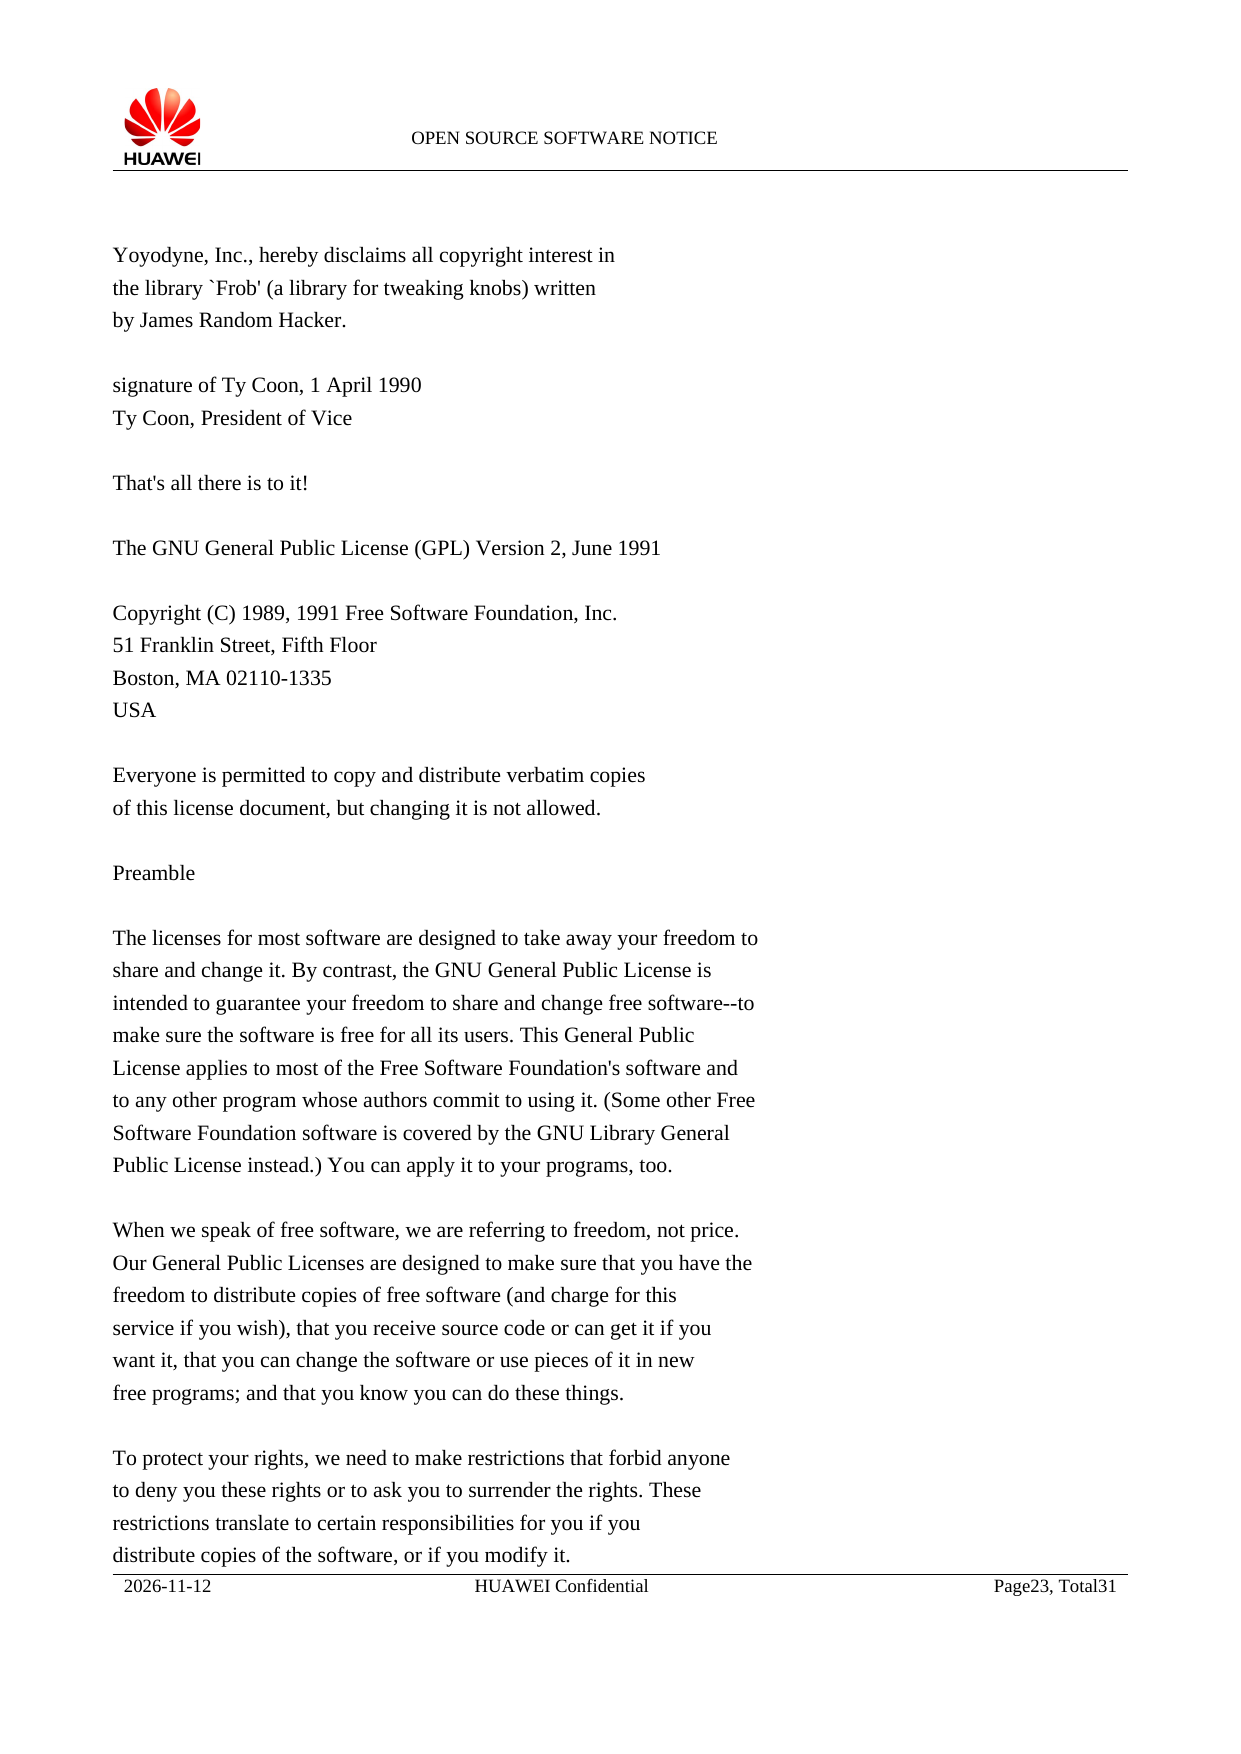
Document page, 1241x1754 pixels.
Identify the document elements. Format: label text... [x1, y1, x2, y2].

picture [124, 88, 201, 165]
